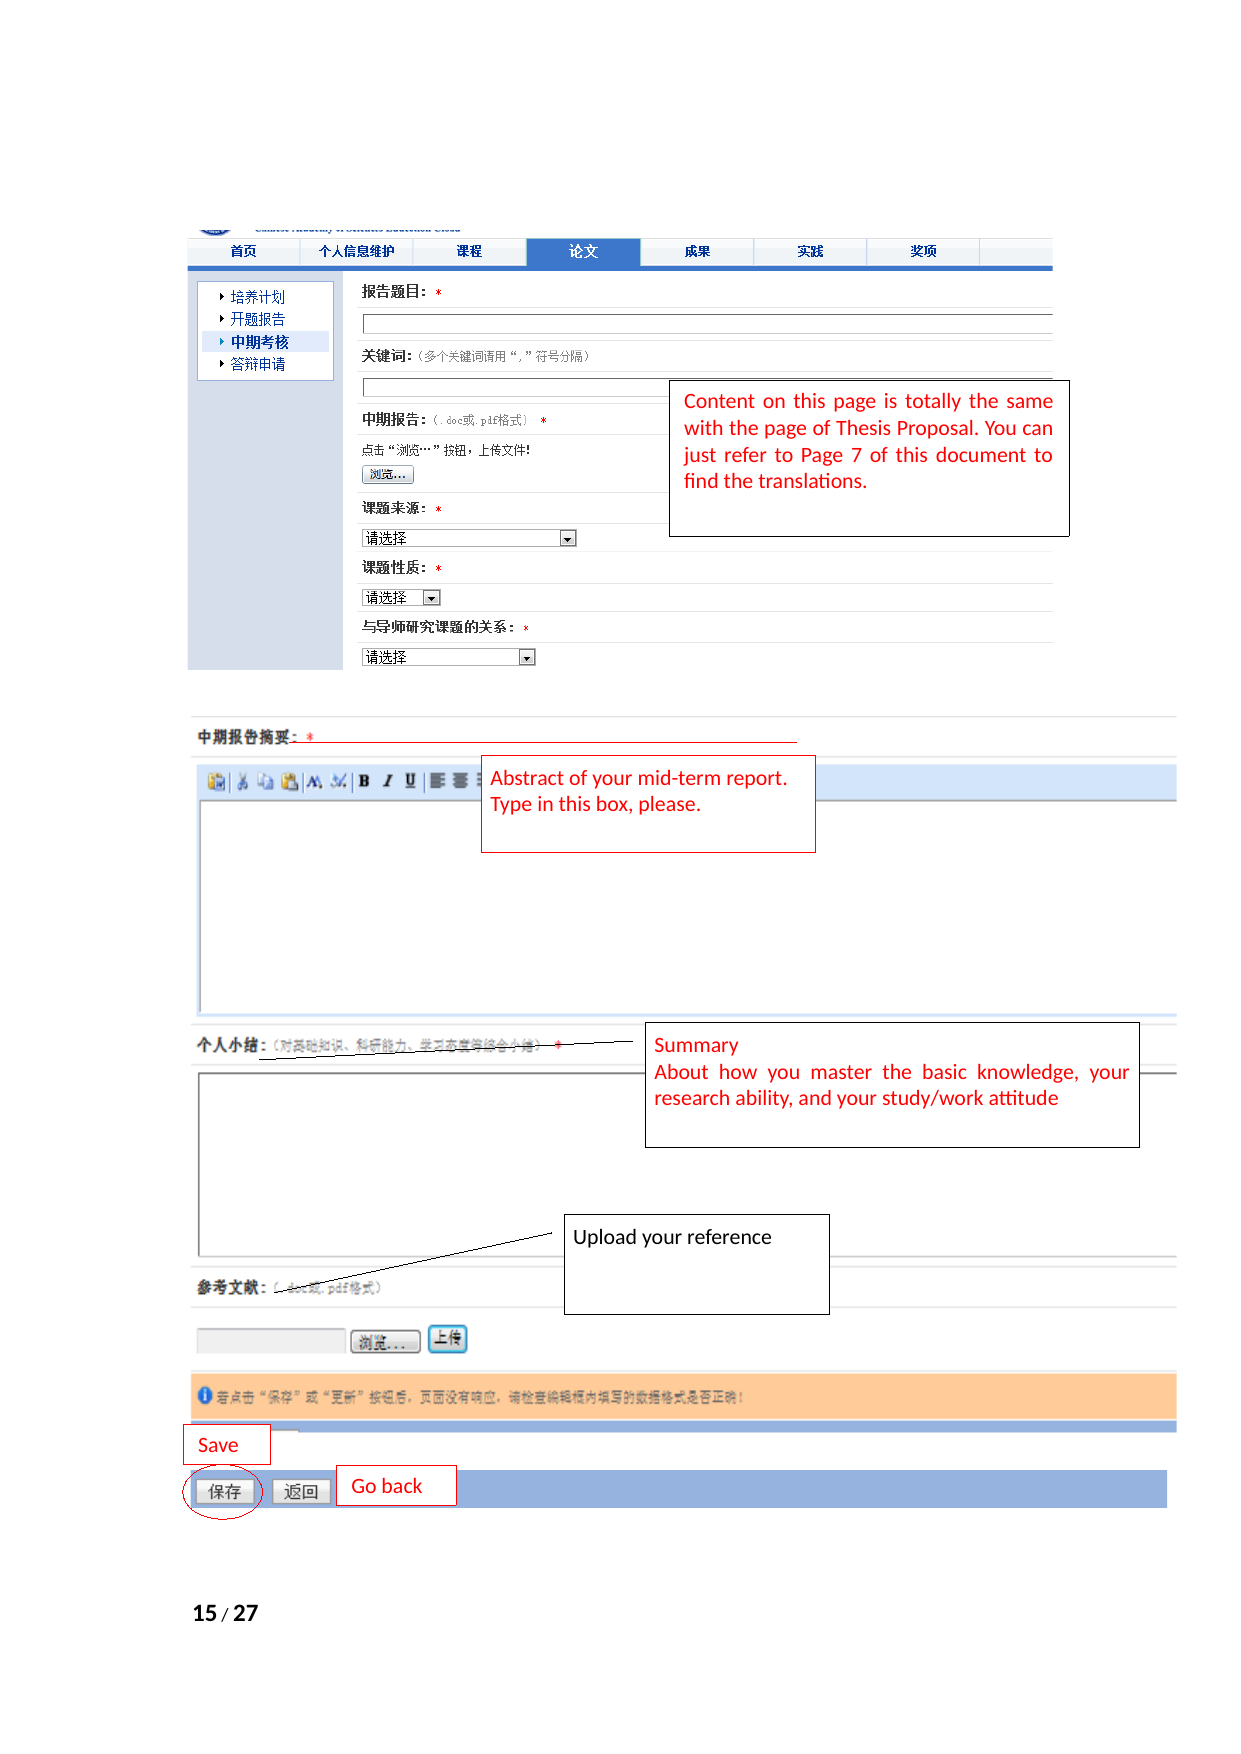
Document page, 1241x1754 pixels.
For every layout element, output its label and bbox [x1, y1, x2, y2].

picture [187, 716, 1177, 1453]
picture [187, 230, 1053, 672]
picture [190, 1470, 1168, 1508]
